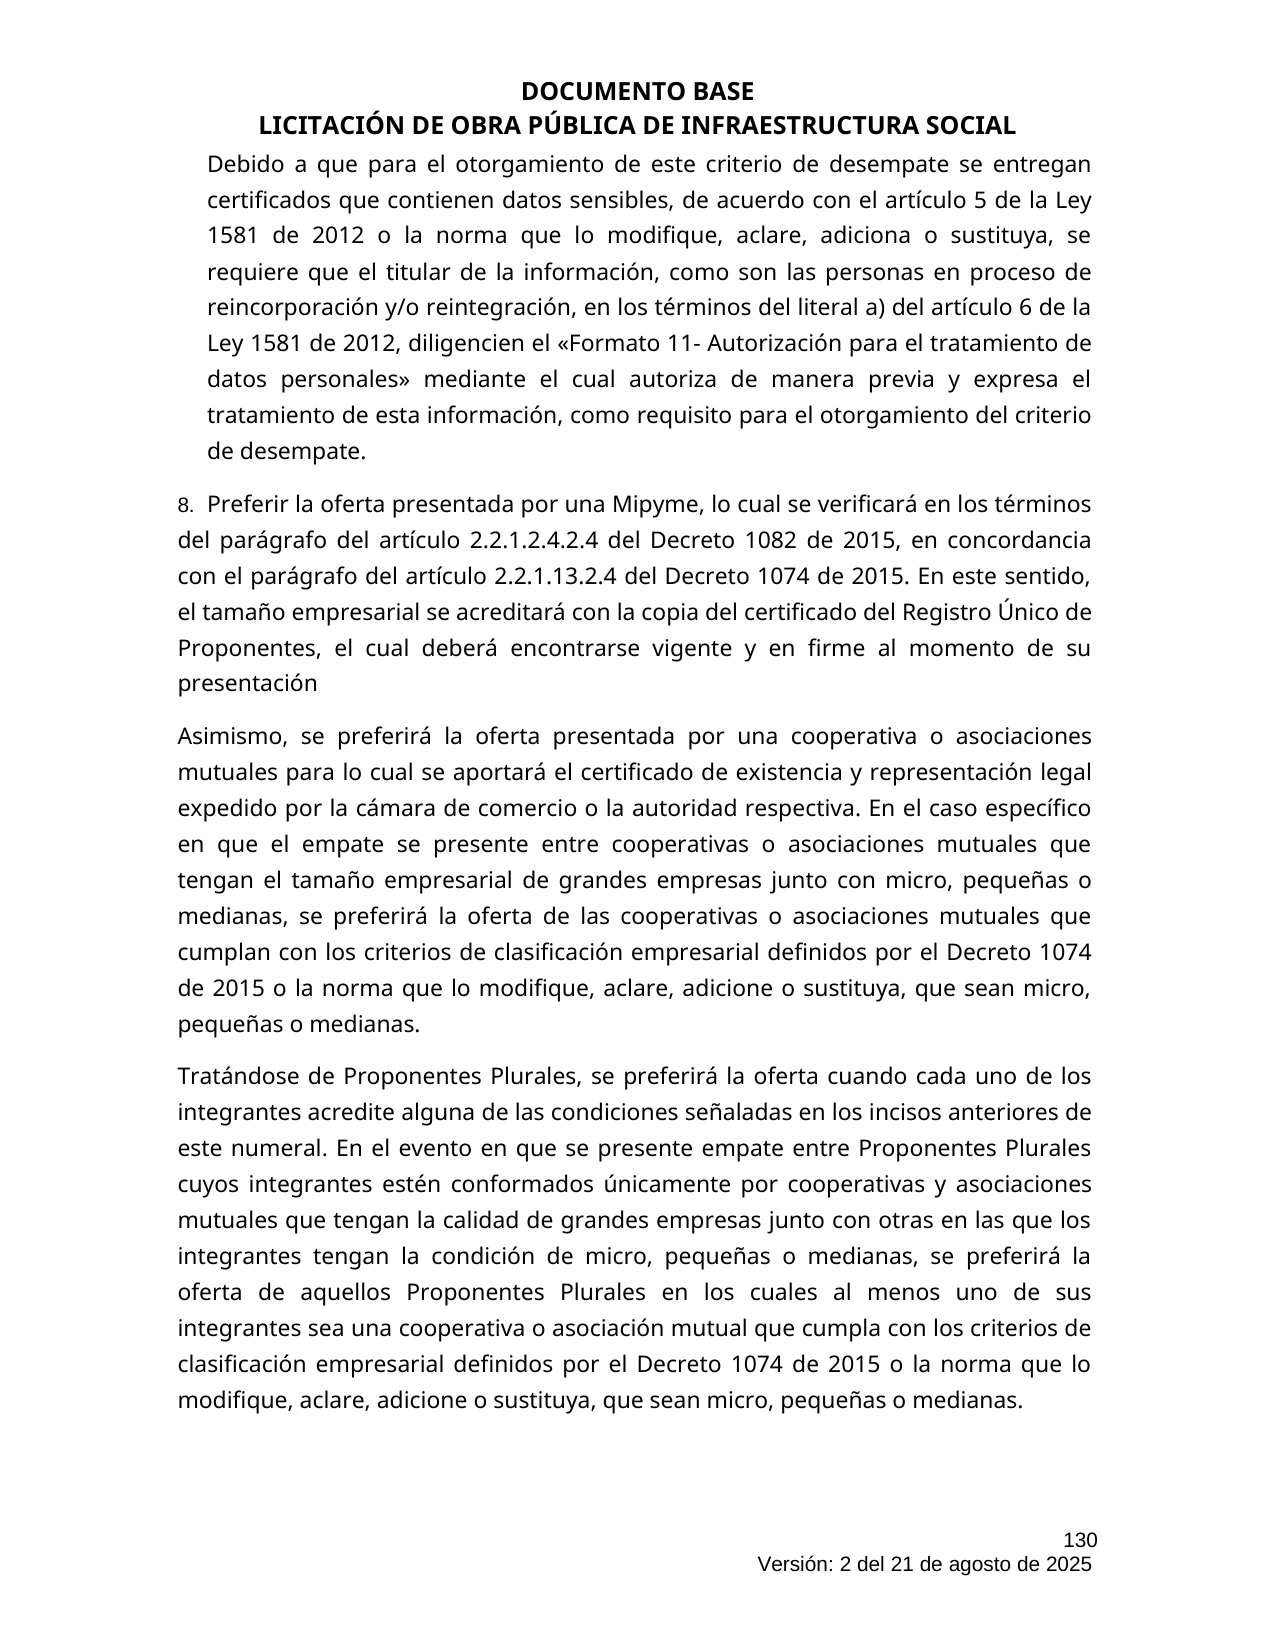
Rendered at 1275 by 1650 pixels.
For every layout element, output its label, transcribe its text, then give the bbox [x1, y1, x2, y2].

list Preferir la oferta presentada por una Mipyme, lo cual se verificará en los términos del parágrafo del artículo 2.2.1.2.4.2.4 del Decreto 1082 de 2015, en concordancia con el parágrafo del artículo 2.2.1.13.2.4 del Decreto 1074 de 2015. En este sentido, el tamaño empresarial se acreditará con la copia del certificado del Registro Único de Proponentes, el cual deberá encontrarse vigente y en firme al momento de su presentación [177, 488, 1093, 699]
text Asimismo, se preferirá la oferta presentada por una cooperativa o asociaciones mutuales para lo cual se aportará el certificado de existencia y representación legal expedido por la cámara de comercio o la autoridad respectiva. En el caso específico en que el empate se presente entre cooperativas o asociaciones mutuales que tengan el tamaño empresarial de grandes empresas junto con micro, pequeñas o medianas, se preferirá la oferta de las cooperativas o asociaciones mutuales que cumplan con los criterios de clasificación empresarial definidos por el Decreto 1074 de 2015 o la norma que lo modifique, aclare, adicione o sustituya, que sean micro, pequeñas o medianas. [177, 720, 1093, 1039]
text Tratándose de Proponentes Plurales, se preferirá la oferta cuando cada uno de los integrantes acredite alguna de las condiciones señaladas en los incisos anteriores de este numeral. En el evento en que se presente empate entre Proponentes Plurales cuyos integrantes estén conformados únicamente por cooperativas y asociaciones mutuales que tengan la calidad de grandes empresas junto con otras en las que los integrantes tengan la condición de micro, pequeñas o medianas, se preferirá la oferta de aquellos Proponentes Plurales en los cuales al menos uno de sus integrantes sea una cooperativa o asociación mutual que cumpla con los criterios de clasificación empresarial definidos por el Decreto 1074 de 2015 o la norma que lo modifique, aclare, adicione o sustituya, que sean micro, pequeñas o medianas. [177, 1060, 1093, 1415]
text Debido a que para el otorgamiento de este criterio de desempate se entregan certificados que contienen datos sensibles, de acuerdo con el artículo 5 de la Ley 1581 de 2012 o la norma que lo modifique, aclare, adiciona o sustituya, se requiere que el titular de la información, como son las personas en proceso de reincorporación y/o reintegración, en los términos del literal a) del artículo 6 de la Ley 1581 de 2012, diligencien el «Formato 11- Autorización para el tratamiento de datos personales» mediante el cual autoriza de manera previa y expresa el tratamiento de esta información, como requisito para el otorgamiento del criterio de desempate. [207, 148, 1093, 466]
